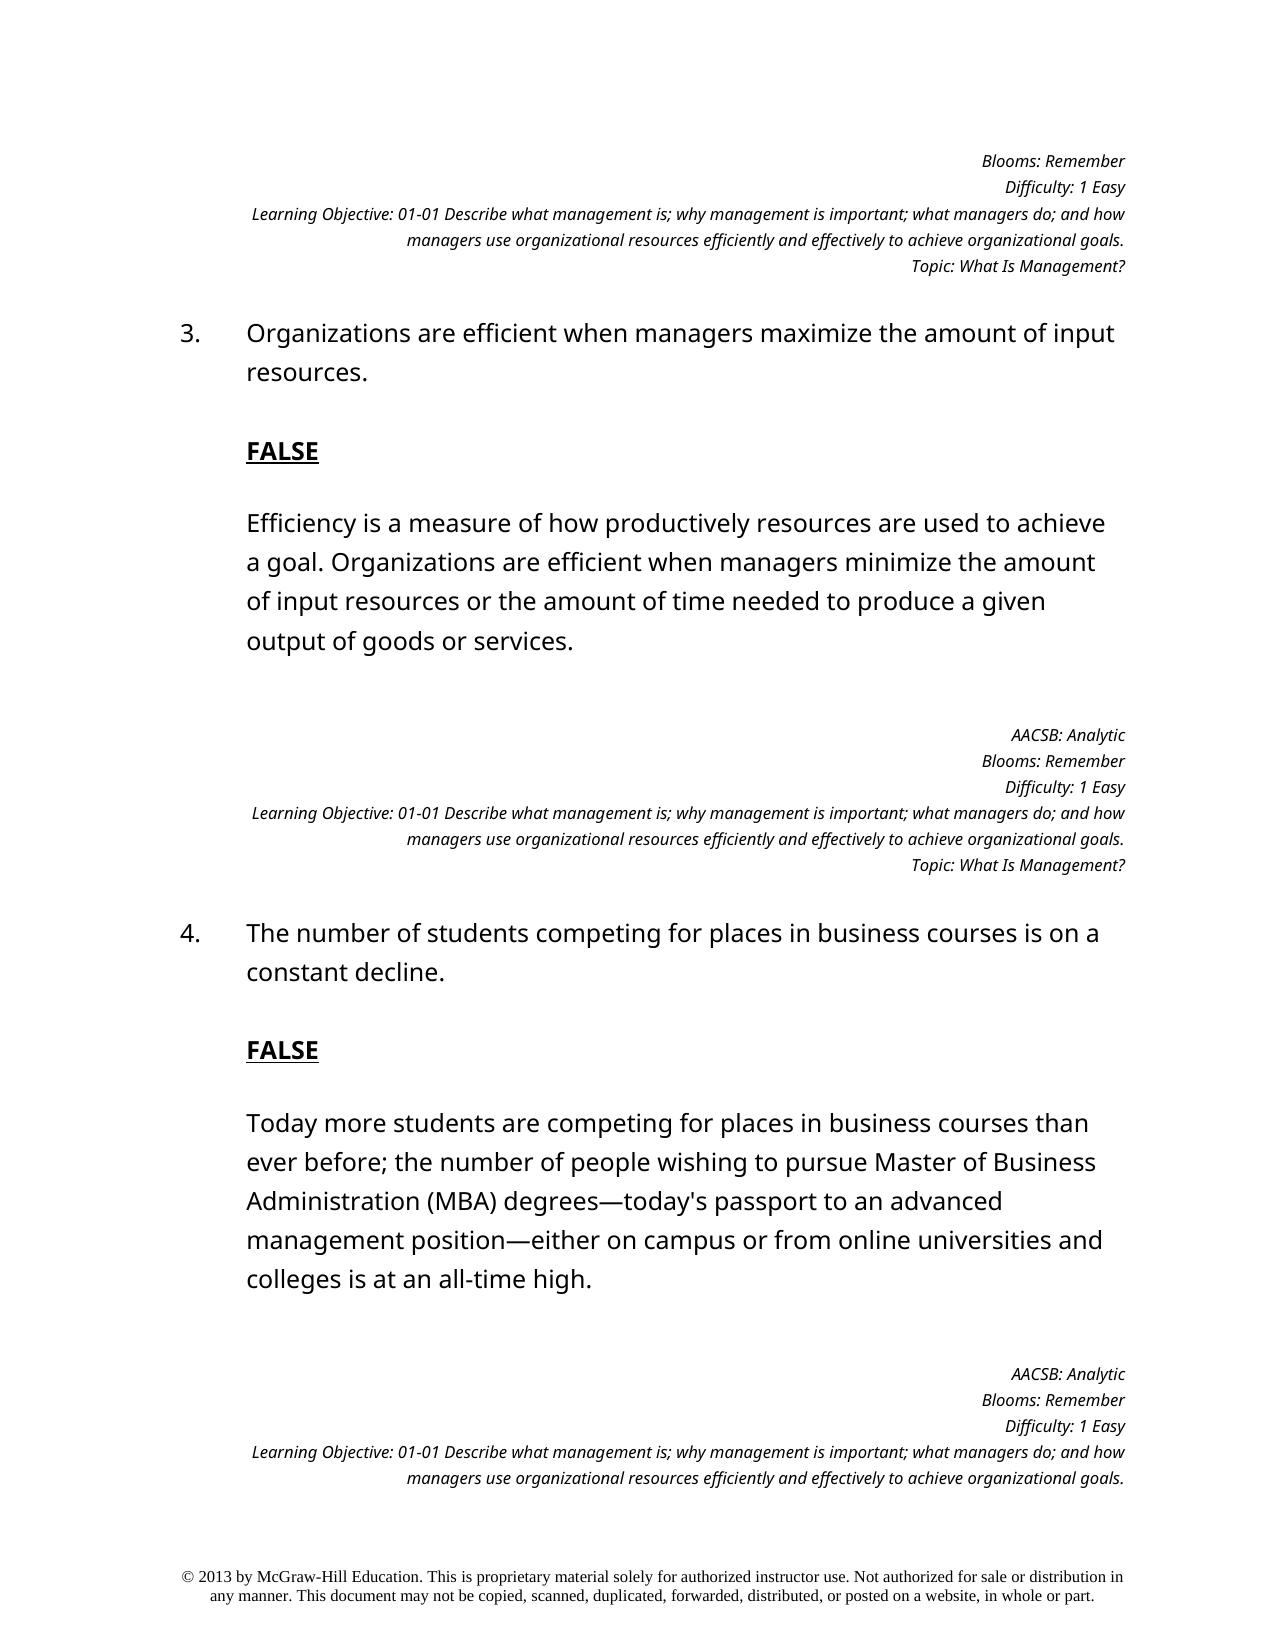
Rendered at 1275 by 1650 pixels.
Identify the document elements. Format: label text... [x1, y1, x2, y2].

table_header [180, 150, 1125, 313]
table_header 3. [180, 316, 246, 694]
table_header Organizations are efficient when managers maximize the amount of input resources. FALSE Efficiency is a measure of how productively resources are used to achieve a goal. Organizations are efficient when managers minimize the amount of input resources or the amount of time needed to produce a given output of goods or services. [246, 316, 1125, 694]
table_header 4. [180, 915, 246, 1333]
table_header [180, 1362, 1125, 1489]
table_header The number of students competing for places in business courses is on a constant decline. FALSE Today more students are competing for places in business courses than ever before; the number of people wishing to pursue Master of Business Administration (MBA) degrees—today's passport to an advanced management position—either on campus or from online universities and colleges is at an all-time high. [246, 915, 1125, 1333]
